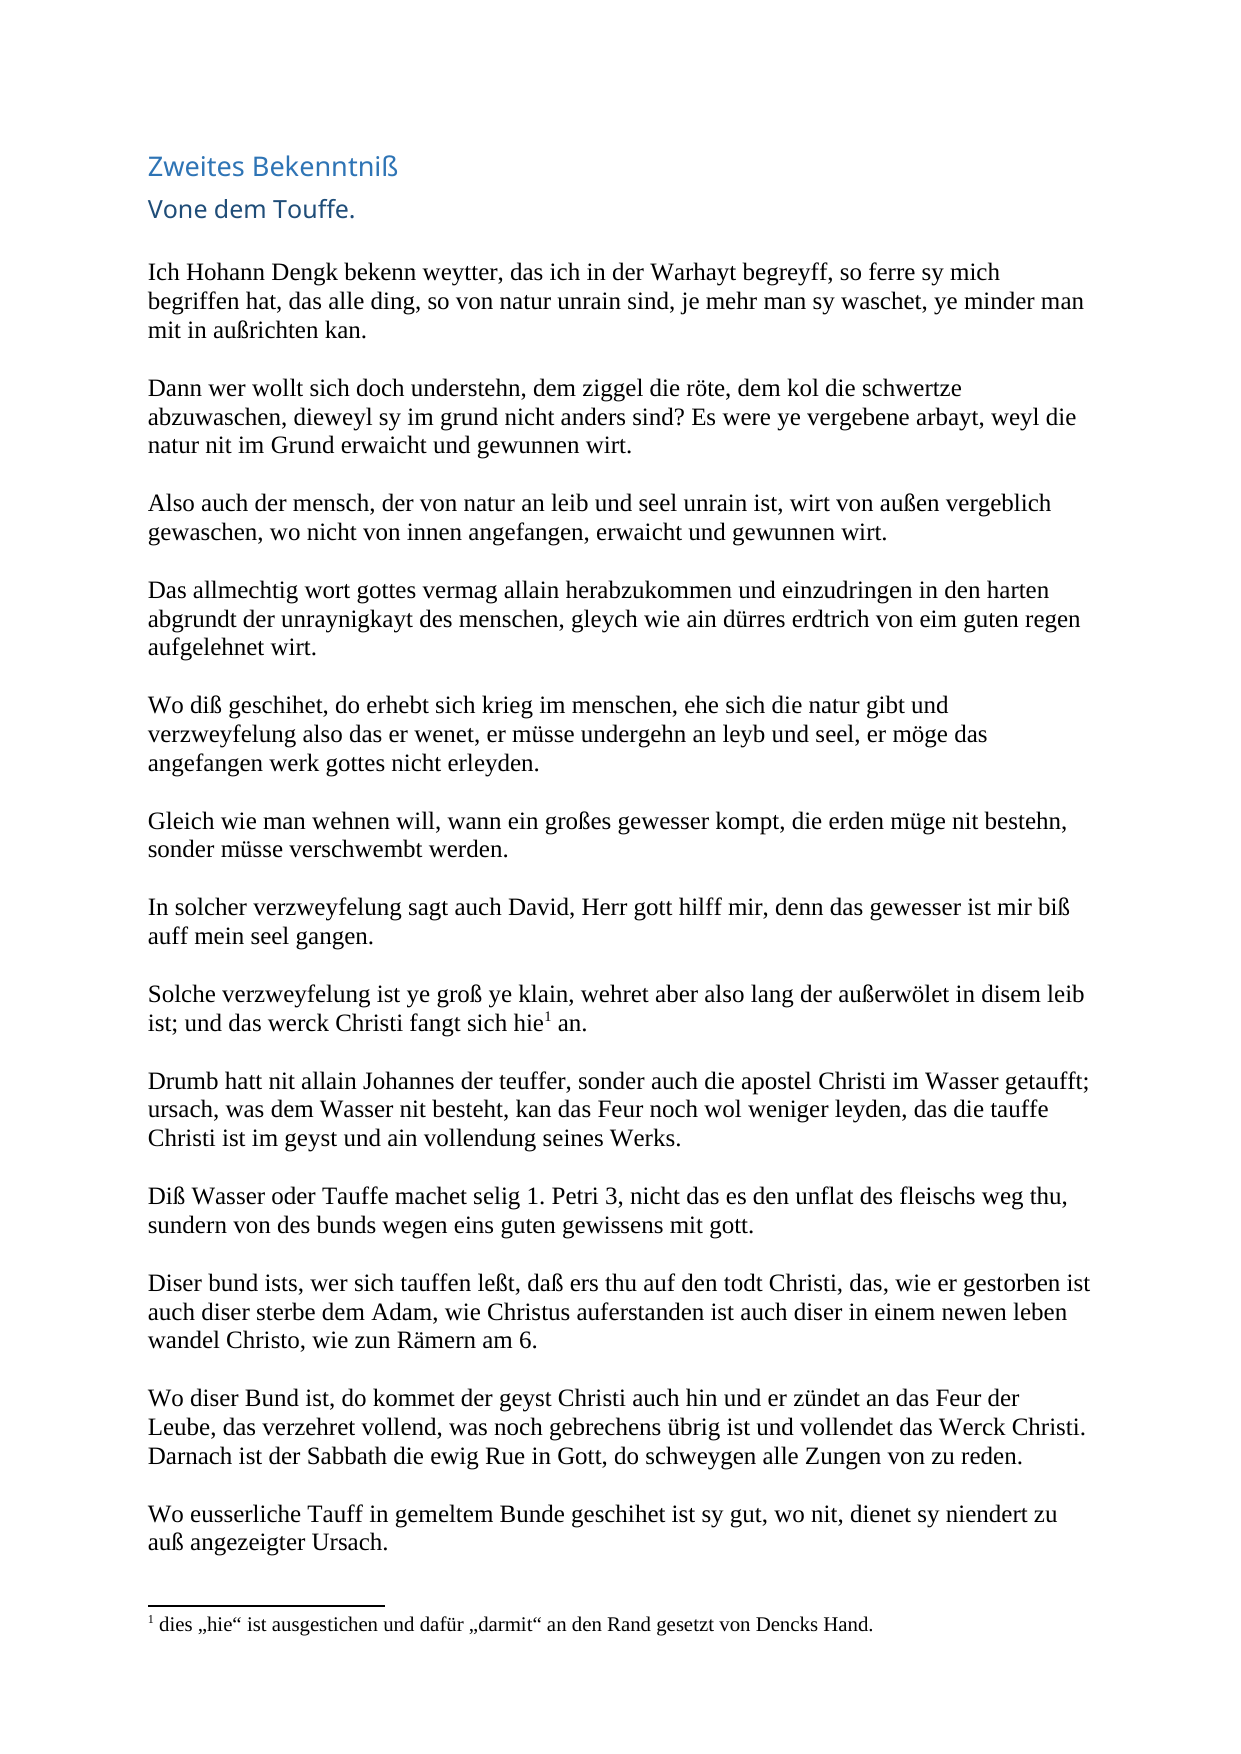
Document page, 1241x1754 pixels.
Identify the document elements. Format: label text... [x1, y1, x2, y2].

text Wo diser Bund ist, do kommet der geyst Christi auch hin und er zündet an das Feur der Leube, das verzehret vollend, was noch gebrechens übrig ist und vollendet das Werck Christi. Darnach ist der Sabbath die ewig Rue in Gott, do schweygen alle Zungen von zu reden. [148, 1383, 1093, 1469]
text Das allmechtig wort gottes vermag allain herabzukommen und einzudringen in den harten abgrundt der unraynigkayt des menschen, gleych wie ain dürres erdtrich von eim guten regen aufgelehnet wirt. [148, 575, 1093, 661]
text Drumb hatt nit allain Johannes der teuffer, sonder auch die apostel Christi im Wasser getaufft; ursach, was dem Wasser nit besteht, kan das Feur noch wol weniger leyden, das die tauffe Christi ist im geyst und ain vollendung seines Werks. [148, 1066, 1093, 1152]
text Diser bund ists, wer sich tauffen leßt, daß ers thu auf den todt Christi, das, wie er gestorben ist auch diser sterbe dem Adam, wie Christus auferstanden ist auch diser in einem newen leben wandel Christo, wie zun Rämern am 6. [148, 1268, 1093, 1354]
text Wo diß geschihet, do erhebt sich krieg im menschen, ehe sich die natur gibt und verzweyfelung also das er wenet, er müsse undergehn an leyb und seel, er möge das angefangen werk gottes nicht erleyden. [148, 690, 1093, 777]
text Solche verzweyfelung ist ye groß ye klain, wehret aber also lang der außerwölet in disem leib ist; und das werck Christi fangt sich hie an. [148, 979, 1093, 1037]
subtitle Zweites Bekenntniß [148, 148, 1093, 184]
subtitle Vone dem Touffe. [148, 192, 1093, 226]
text Also auch der mensch, der von natur an leib und seel unrain ist, wirt von außen vergeblich gewaschen, wo nicht von innen angefangen, erwaicht und gewunnen wirt. [148, 488, 1093, 546]
text Ich Hohann Dengk bekenn weytter, das ich in der Warhayt begreyff, so ferre sy mich begriffen hat, das alle ding, so von natur unrain sind, je mehr man sy waschet, ye minder man mit in außrichten kan. [148, 257, 1093, 344]
text Diß Wasser oder Tauffe machet selig 1. Petri 3, nicht das es den unflat des fleischs weg thu, sundern von des bunds wegen eins guten gewissens mit gott. [148, 1181, 1093, 1239]
text Dann wer wollt sich doch understehn, dem ziggel die röte, dem kol die schwertze abzuwaschen, dieweyl sy im grund nicht anders sind? Es were ye vergebene arbayt, weyl die natur nit im Grund erwaicht und gewunnen wirt. [148, 373, 1093, 459]
text Wo eusserliche Tauff in gemeltem Bunde geschihet ist sy gut, wo nit, dienet sy niendert zu auß angezeigter Ursach. [148, 1499, 1093, 1556]
text In solcher verzweyfelung sagt auch David, Herr gott hilff mir, denn das gewesser ist mir biß auff mein seel gangen. [148, 892, 1093, 950]
text Gleich wie man wehnen will, wann ein großes gewesser kompt, die erden müge nit bestehn, sonder müsse verschwembt werden. [148, 806, 1093, 863]
